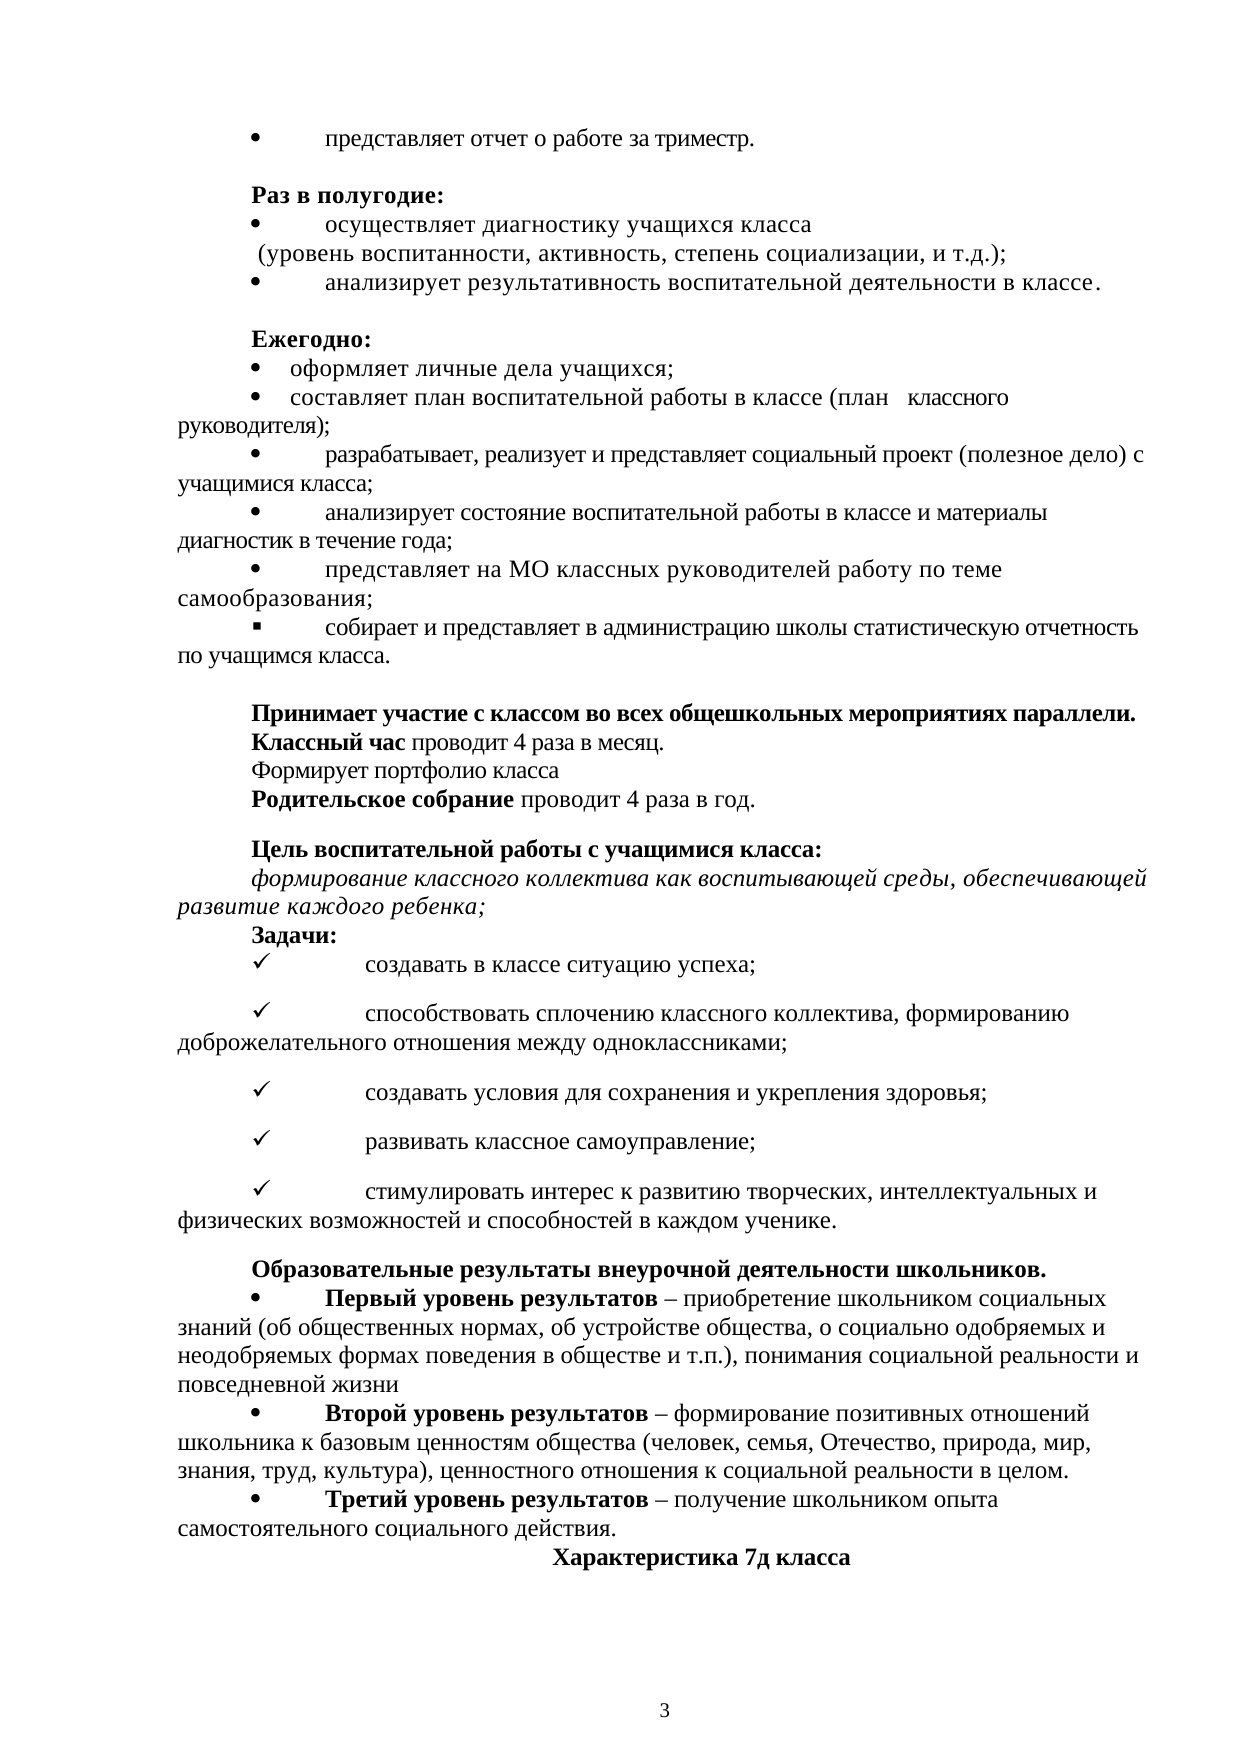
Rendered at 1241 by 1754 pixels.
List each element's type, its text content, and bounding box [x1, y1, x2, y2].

text Формирует портфолио класса [177, 756, 1152, 784]
list представляет на МО классных руководителей работу по теме самообразования; [177, 554, 1152, 612]
list развивать классное самоуправление; [177, 1126, 1152, 1155]
list осуществляет диагностику учащихся класса [177, 209, 1152, 238]
text Раз в полугодие: [177, 181, 1152, 209]
text Родительское собрание проводит 4 раза в год. [177, 784, 1152, 813]
list Второй уровень результатов – формирование позитивных отношений школьника к базовым ценностям общества (человек, семья, Отечество, природа, мир, знания, труд, культура), ценностного отношения к социальной реальности в целом. [177, 1398, 1152, 1484]
list стимулировать интерес к развитию творческих, интеллектуальных и физических возможностей и способностей в каждом ученике. [177, 1176, 1152, 1233]
list составляет план воспитательной работы в классе (план классного руководителя); [177, 382, 1152, 439]
text Принимает участие с классом во всех общешкольных мероприятиях параллели. [177, 698, 1152, 727]
text Классный час проводит 4 раза в месяц. [177, 727, 1152, 756]
list анализирует состояние воспитательной работы в классе и материалы диагностик в течение года; [177, 497, 1152, 554]
list разрабатывает, реализует и представляет социальный проект (полезное дело) с учащимися класса; [177, 439, 1152, 497]
text Цель воспитательной работы с учащимися класса: [177, 834, 1152, 863]
text Ежегодно: [177, 324, 1152, 353]
text Характеристика 7д класса [177, 1542, 1152, 1571]
list анализирует результативность воспитательной деятельности в классе. [177, 267, 1152, 296]
list создавать условия для сохранения и укрепления здоровья; [177, 1077, 1152, 1106]
list способствовать сплочению классного коллектива, формированию доброжелательного отношения между одноклассниками; [177, 998, 1152, 1056]
list создавать в классе ситуацию успеха; [177, 949, 1152, 978]
text Образовательные результаты внеурочной деятельности школьников. [177, 1254, 1152, 1283]
text формирование классного коллектива как воспитывающей среды, обеспечивающей развитие каждого ребенка; [177, 863, 1152, 920]
list представляет отчет о работе за триместр. [177, 123, 1152, 152]
list Первый уровень результатов – приобретение школьником социальных знаний (об общественных нормах, об устройстве общества, о социально одобряемых и неодобряемых формах поведения в обществе и т.п.), понимания социальной реальности и повседневной жизни [177, 1283, 1152, 1398]
list собирает и представляет в администрацию школы статистическую отчетность по учащимся класса. [177, 612, 1152, 669]
list Третий уровень результатов – получение школьником опыта самостоятельного социального действия. [177, 1484, 1152, 1542]
list оформляет личные дела учащихся; [177, 353, 1152, 382]
list (уровень воспитанности, активность, степень социализации, и т.д.); [177, 238, 1152, 267]
text Задачи: [177, 920, 1152, 949]
